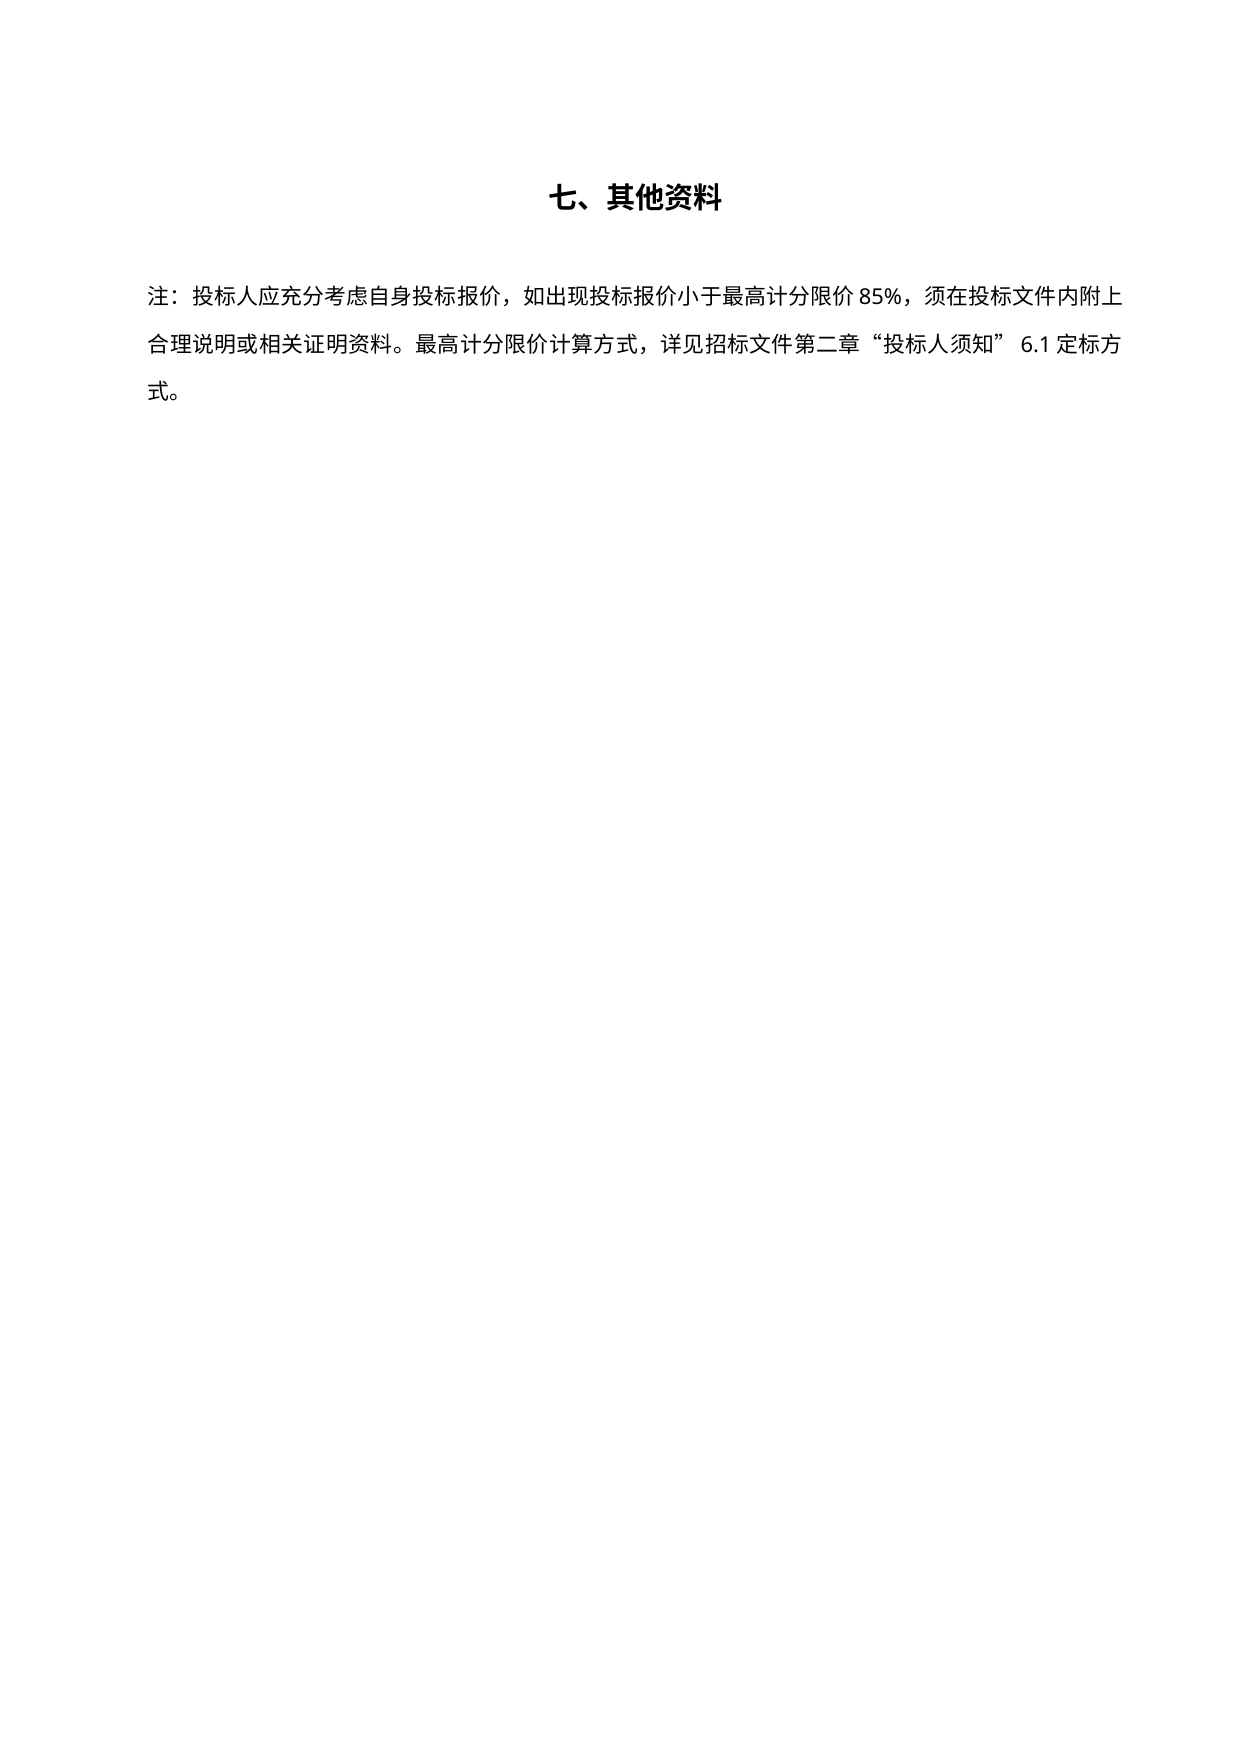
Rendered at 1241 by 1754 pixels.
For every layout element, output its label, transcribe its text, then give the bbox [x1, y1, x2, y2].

subtitle 七、其他资料 [148, 175, 1123, 217]
subtitle 注：投标人应充分考虑自身投标报价，如出现投标报价小于最高计分限价85%，须在投标文件内附上合理说明或相关证明资料。最高计分限价计算方式，详见招标文件第二章“投标人须知”6.1定标方式。 [148, 279, 1123, 406]
